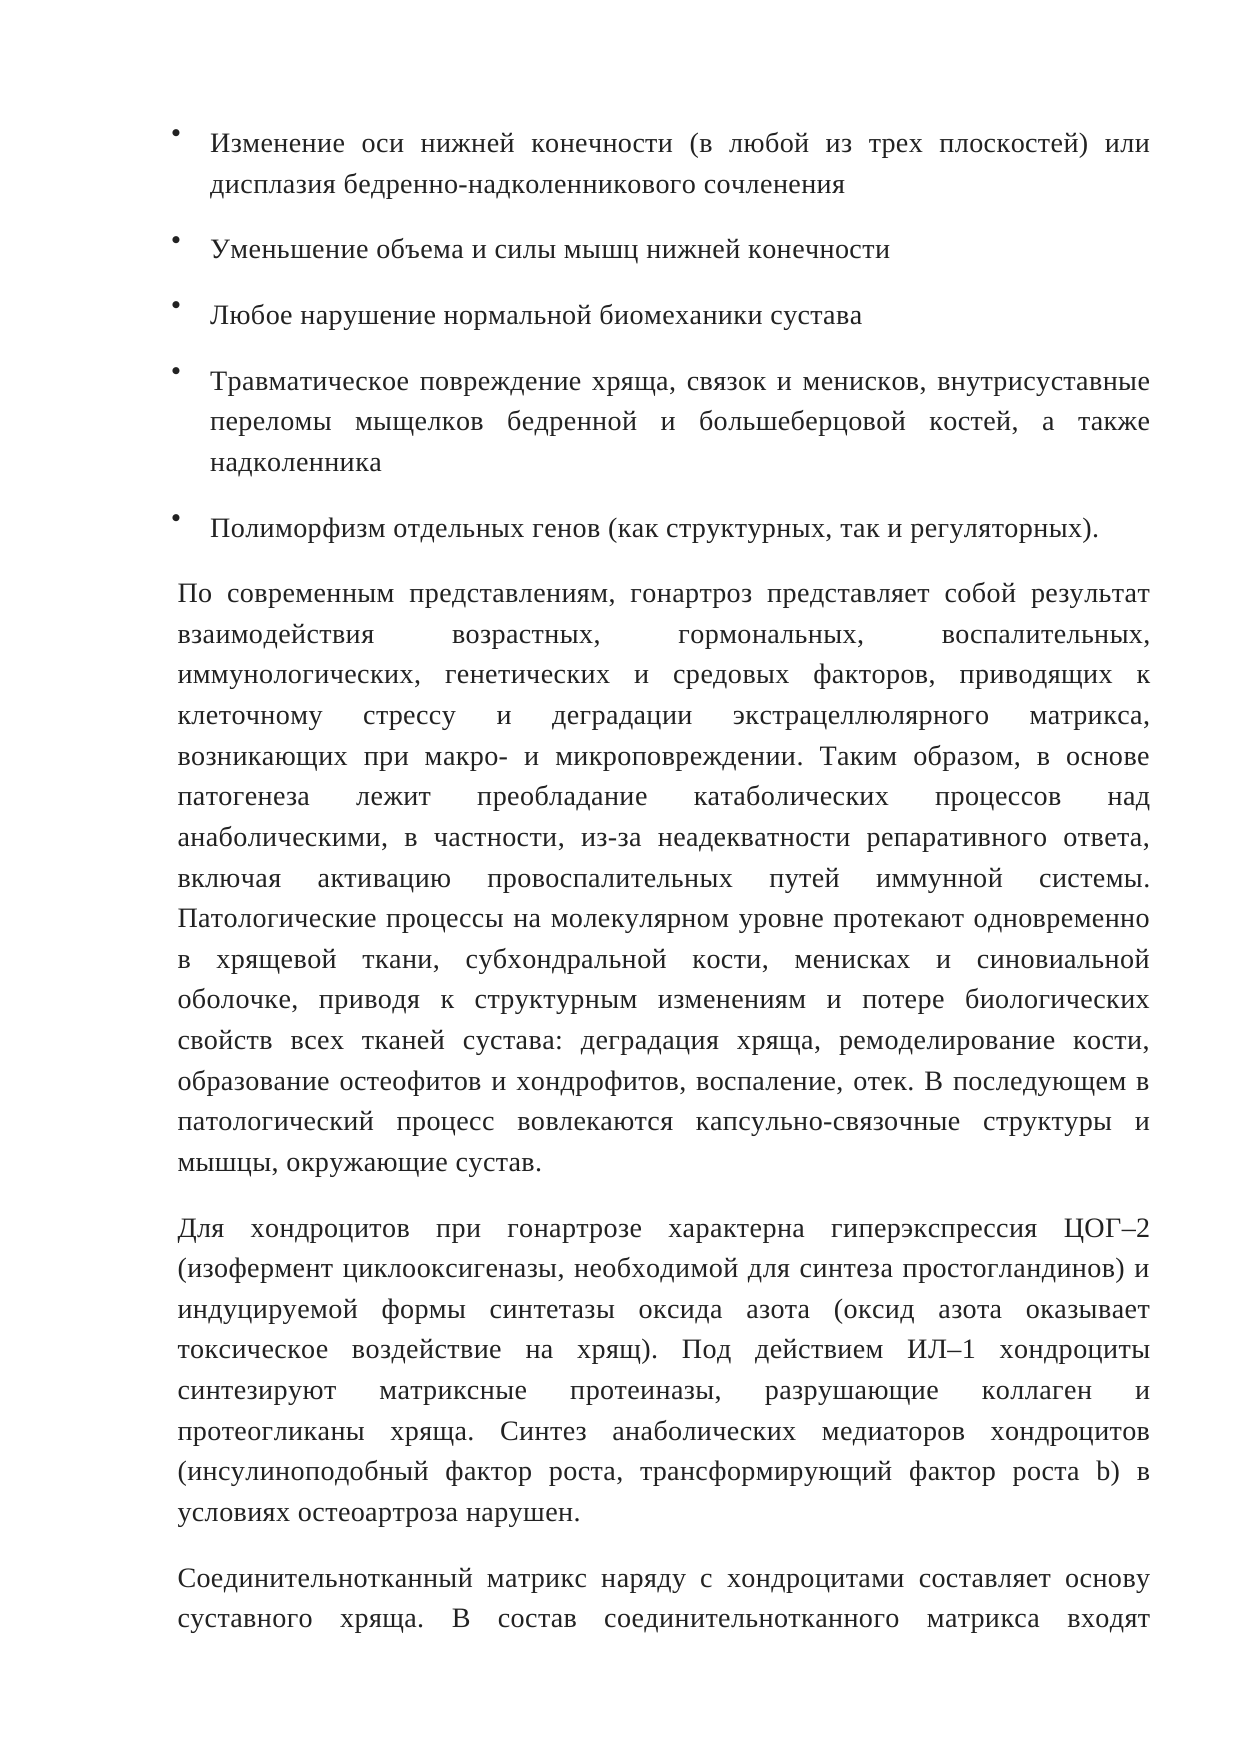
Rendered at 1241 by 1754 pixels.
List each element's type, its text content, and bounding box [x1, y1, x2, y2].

list Травматическое повреждение хряща, связок и менисков, внутрисуставные переломы мыщелков бедренной и большеберцовой костей, а также надколенника [172, 356, 1152, 477]
list Уменьшение объема и силы мышц нижней конечности [172, 224, 1152, 265]
text По современным представлениям, гонартроз представляет собой результат взаимодействия возрастных, гормональных, воспалительных, иммунологических, генетических и средовых факторов, приводящих к клеточному стрессу и деградации экстрацеллюлярного матрикса, возникающих при макро- и микроповреждении. Таким образом, в основе патогенеза лежит преобладание катаболических процессов над анаболическими, в частности, из-за неадекватности репаративного ответа, включая активацию провоспалительных путей иммунной системы. Патологические процессы на молекулярном уровне протекают одновременно в хрящевой ткани, субхондральной кости, менисках и синовиальной оболочке, приводя к структурным изменениям и потере биологических свойств всех тканей сустава: деградация хряща, ремоделирование кости, образование остеофитов и хондрофитов, воспаление, отек. В последующем в патологический процесс вовлекаются капсульно-связочные структуры и мышцы, окружающие сустав. [177, 568, 1152, 1177]
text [177, 1552, 1152, 1634]
text Для хондроцитов при гонартрозе характерна гиперэкспрессия ЦОГ–2 (изофермент циклооксигеназы, необходимой для синтеза простогландинов) и индуцируемой формы синтетазы оксида азота (оксид азота оказывает токсическое воздействие на хрящ). Под действием ИЛ–1 хондроциты синтезируют матриксные протеиназы, разрушающие коллаген и протеогликаны хряща. Синтез анаболических медиаторов хондроцитов (инсулиноподобный фактор роста, трансформирующий фактор роста b) в условиях остеоартроза нарушен. [177, 1202, 1152, 1527]
list Изменение оси нижней конечности (в любой из трех плоскостей) или дисплазия бедренно-надколенникового сочленения [172, 118, 1152, 199]
list Полиморфизм отдельных генов (как структурных, так и регуляторных). [172, 502, 1152, 543]
list Любое нарушение нормальной биомеханики сустава [172, 290, 1152, 331]
